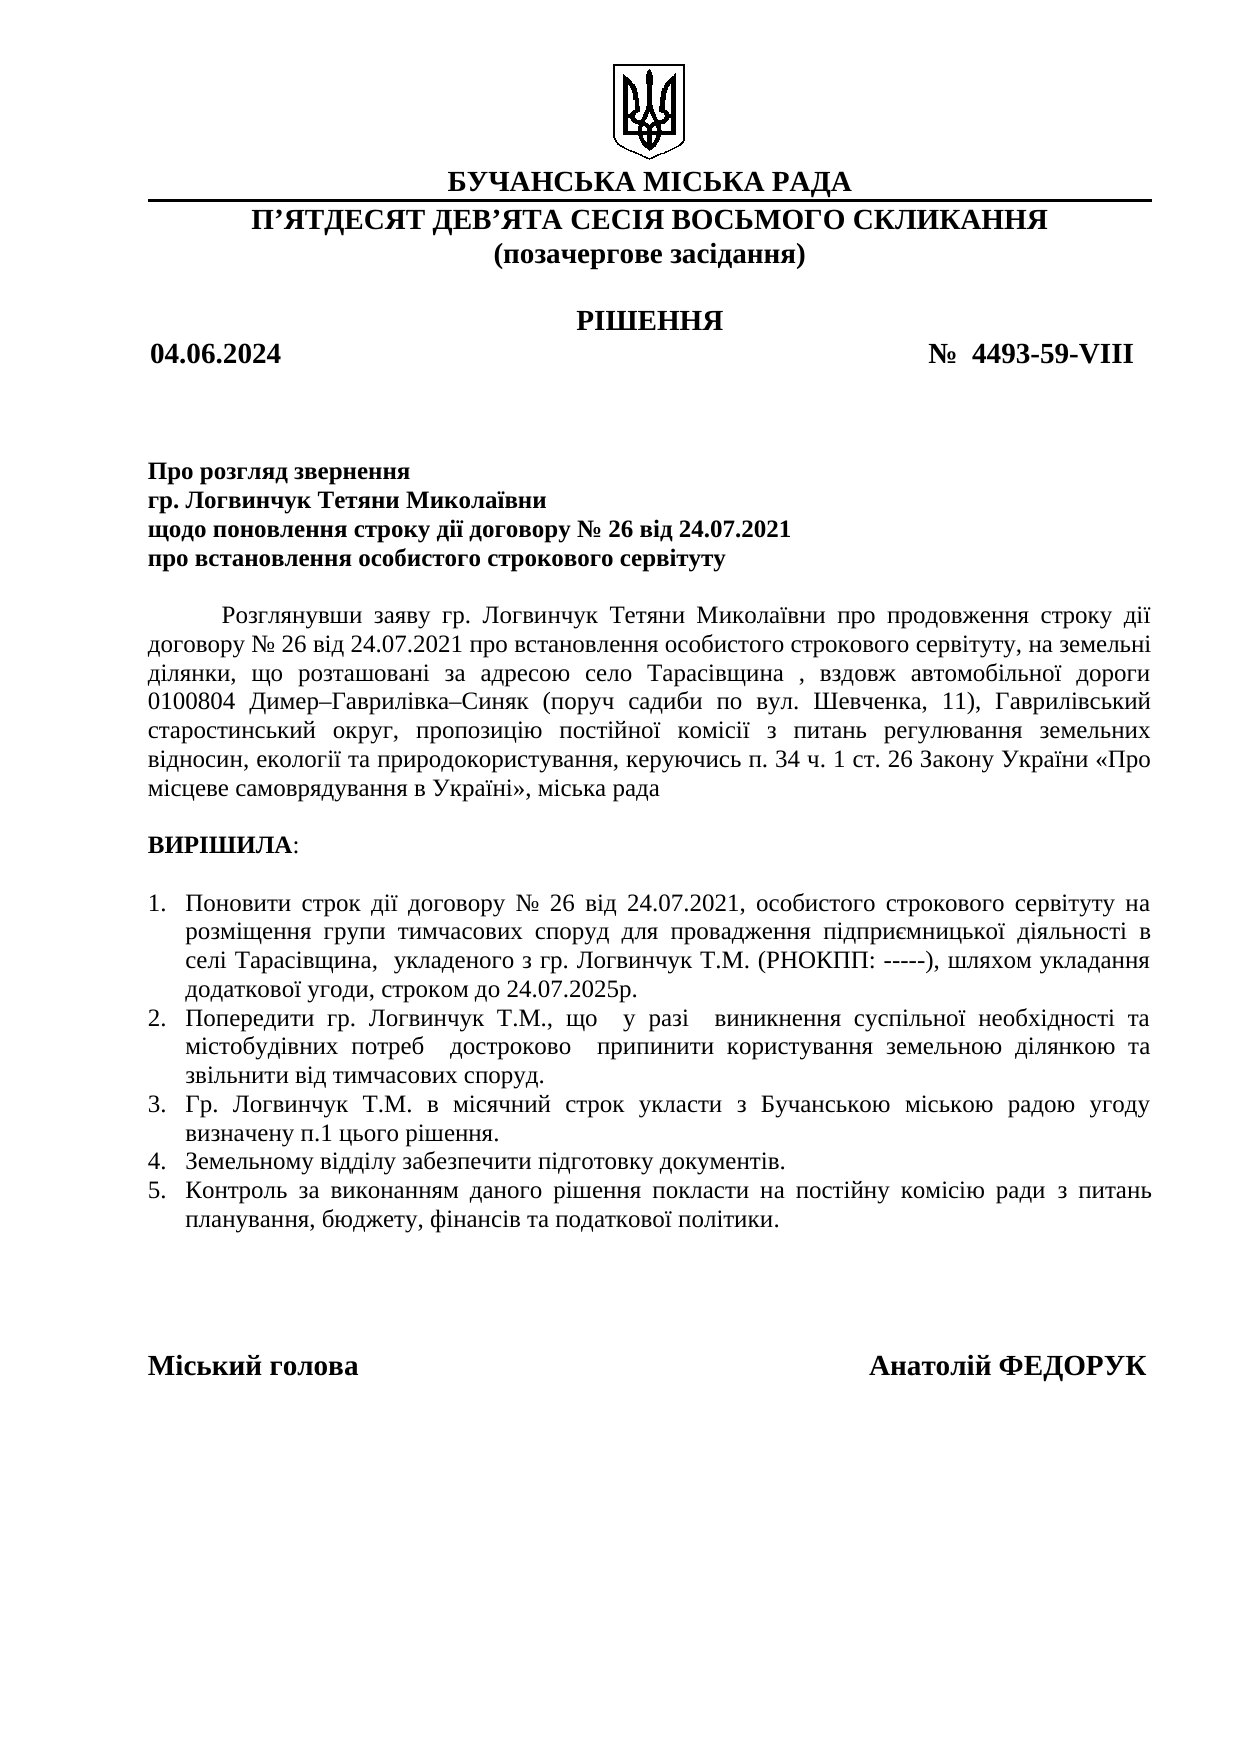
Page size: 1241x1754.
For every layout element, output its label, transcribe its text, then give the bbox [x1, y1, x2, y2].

text щодо поновлення строку дії договору № 26 від 24.07.2021 [148, 514, 1152, 543]
text 04.06.2024 № 4493-59-VIІІ [121, 337, 1152, 370]
list Попередити гр. Логвинчук Т.М., що у разі виникнення суспільної необхідності та містобудівних потреб достроково припинити користування земельною ділянкою та звільнити від тимчасових споруд. [148, 1003, 1152, 1089]
text про встановлення особистого строкового сервітуту [148, 543, 1152, 571]
list Земельному відділу забезпечити підготовку документів. [148, 1146, 1152, 1175]
list Контроль за виконанням даного рішення покласти на постійну комісію ради з питань планування, бюджету, фінансів та податкової політики. [148, 1175, 1152, 1233]
text РІШЕННЯ [148, 303, 1152, 337]
text ВИРІШИЛА: [148, 830, 1152, 859]
text Про розгляд звернення [148, 456, 1152, 485]
text гр. Логвинчук Тетяни Миколаївни [148, 485, 1152, 514]
text БУЧАНСЬКА МІСЬКА РАДА [148, 164, 1152, 199]
list Поновити строк дії договору № 26 від 24.07.2021, особистого строкового сервітуту на розміщення групи тимчасових споруд для провадження підприємницької діяльності в селі Тарасівщина, укладеного з гр. Логвинчук Т.М. (РНОКПП: -----), шляхом укладання додаткової угоди, строком до 24.07.2025р. [148, 888, 1152, 1003]
list Гр. Логвинчук Т.М. в місячний строк укласти з Бучанською міською радою угоду визначену п.1 цього рішення. [148, 1089, 1152, 1146]
text П’ЯТДЕСЯТ ДЕВ’ЯТА СЕСІЯ ВОСЬМОГО СКЛИКАННЯ [148, 202, 1152, 236]
text Розглянувши заяву гр. Логвинчук Тетяни Миколаївни про продовження строку дії договору № 26 від 24.07.2021 про встановлення особистого строкового сервітуту, на земельні ділянки, що розташовані за адресою село Тарасівщина , вздовж автомобільної дороги 0100804 Димер–Гаврилівка–Синяк (поруч садиби по вул. Шевченка, 11), Гаврилівський старостинський округ, пропозицію постійної комісії з питань регулювання земельних відносин, екології та природокористування, керуючись п. 34 ч. 1 ст. 26 Закону України «Про місцеве самоврядування в Україні», міська рада [148, 600, 1152, 801]
text (позачергове засідання) [148, 236, 1152, 269]
text Міський голова Анатолій ФЕДОРУК [148, 1348, 1152, 1381]
